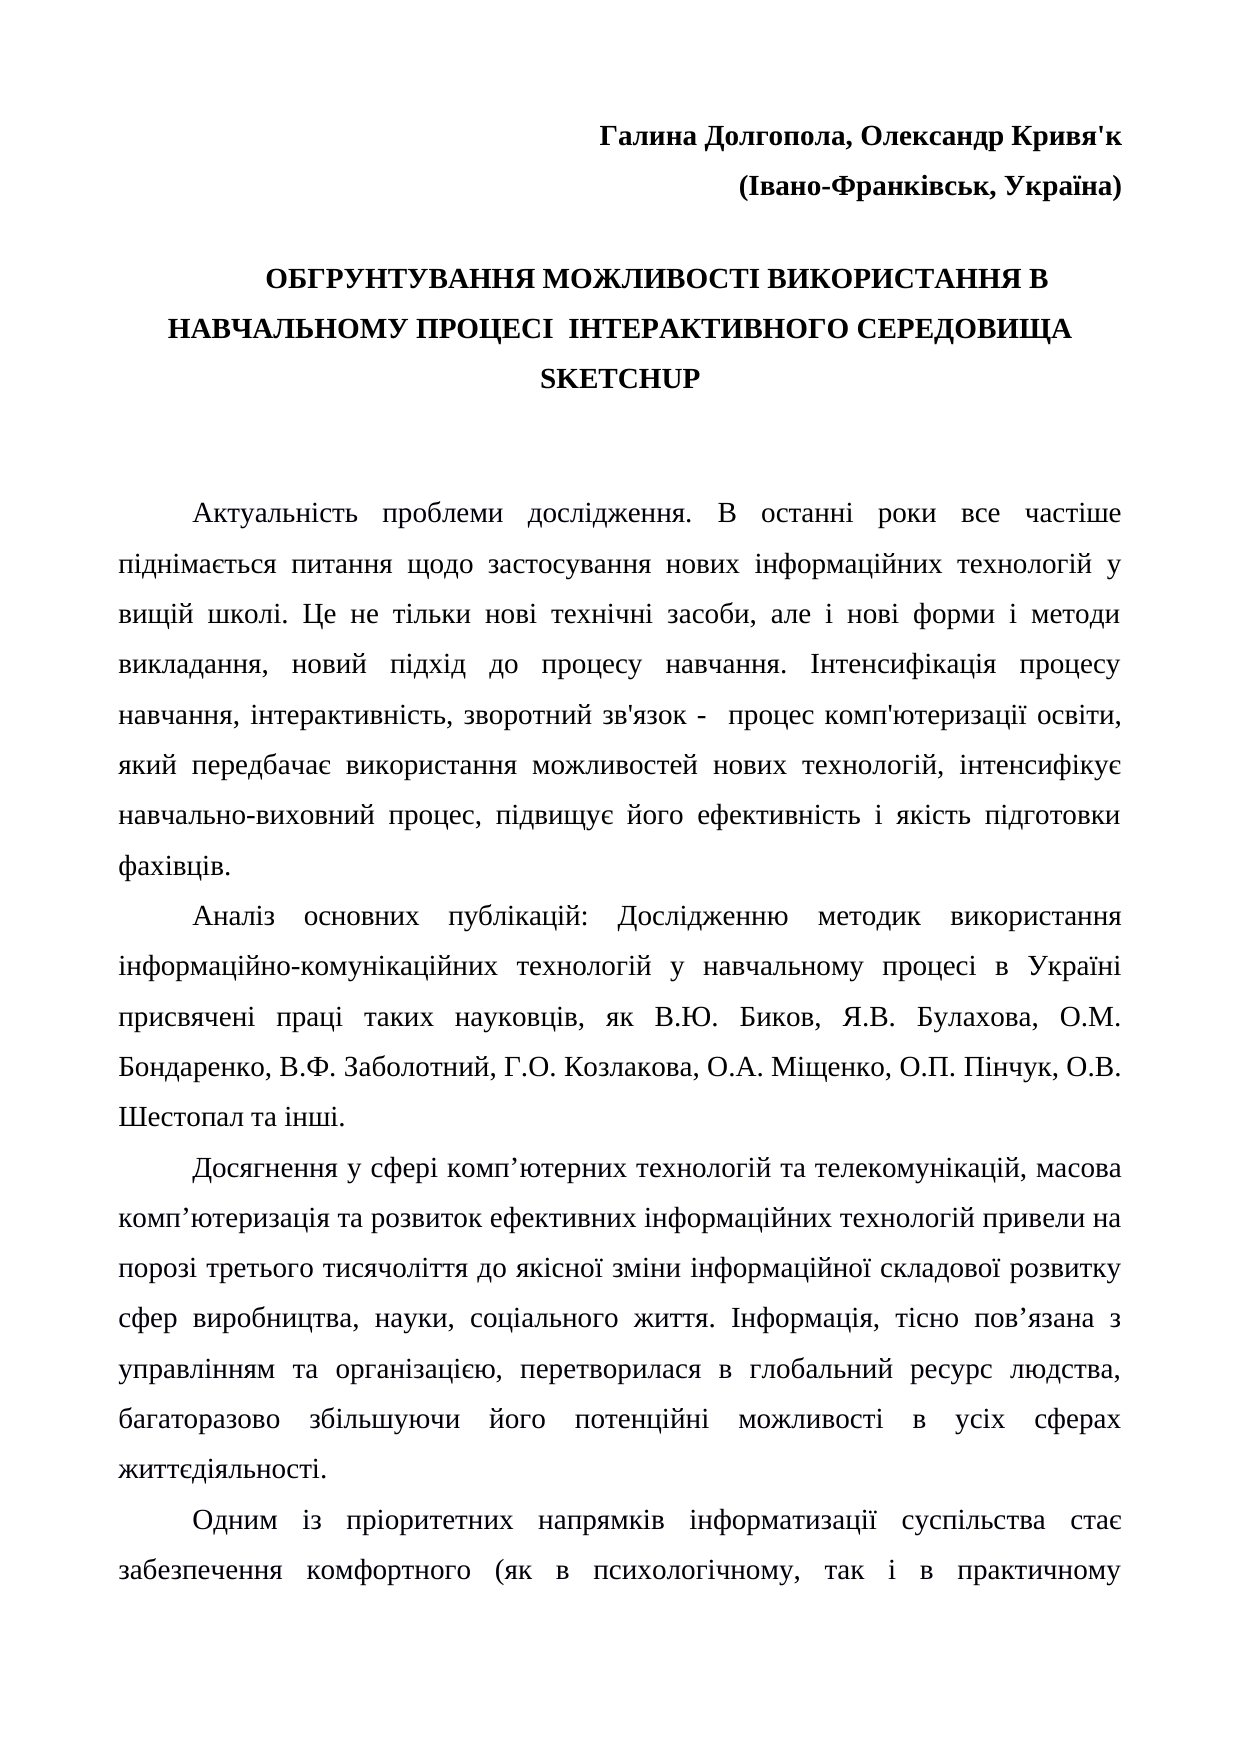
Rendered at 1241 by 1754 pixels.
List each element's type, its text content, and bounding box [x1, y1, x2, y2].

text Галина Долгопола, Олександр Кривя'к [118, 118, 1122, 152]
text ОБГРУНТУВАННЯ МОЖЛИВОСТІ ВИКОРИСТАННЯ В НАВЧАЛЬНОМУ ПРОЦЕСІ ІНТЕРАКТИВНОГО СЕРЕДОВИЩА SKETCHUP [118, 261, 1122, 395]
text Аналіз основних публікацій: Дослідженню методик використання інформаційно-комунікаційних технологій у навчальному процесі в Україні присвячені праці таких науковців, як В.Ю. Биков, Я.В. Булахова, О.М. Бондаренко, В.Ф. Заболотний, Г.О. Козлакова, О.А. Міщенко, О.П. Пінчук, О.В. Шестопал та інші. [118, 898, 1122, 1133]
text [118, 1502, 1122, 1586]
text (Івано-Франківськ, Україна) [118, 168, 1122, 202]
text Актуальність проблеми дослідження. В останні роки все частіше піднімається питання щодо застосування нових інформаційних технологій у вищій школі. Це не тільки нові технічні засоби, але і нові форми і методи викладання, новий підхід до процесу навчання. Інтенсифікація процесу навчання, інтерактивність, зворотний зв'язок - процес комп'ютеризації освіти, який передбачає використання можливостей нових технологій, інтенсифікує навчально-виховний процес, підвищує його ефективність і якість підготовки фахівців. [118, 496, 1122, 881]
text Досягнення у сфері комп’ютерних технологій та телекомунікацій, масова комп’ютеризація та розвиток ефективних інформаційних технологій привели на порозі третього тисячоліття до якісної зміни інформаційної складової розвитку сфер виробництва, науки, соціального життя. Інформація, тісно пов’язана з управлінням та організацією, перетворилася в глобальний ресурс людства, багаторазово збільшуючи його потенційні можливості в усіх сферах життєдіяльності. [118, 1150, 1122, 1485]
